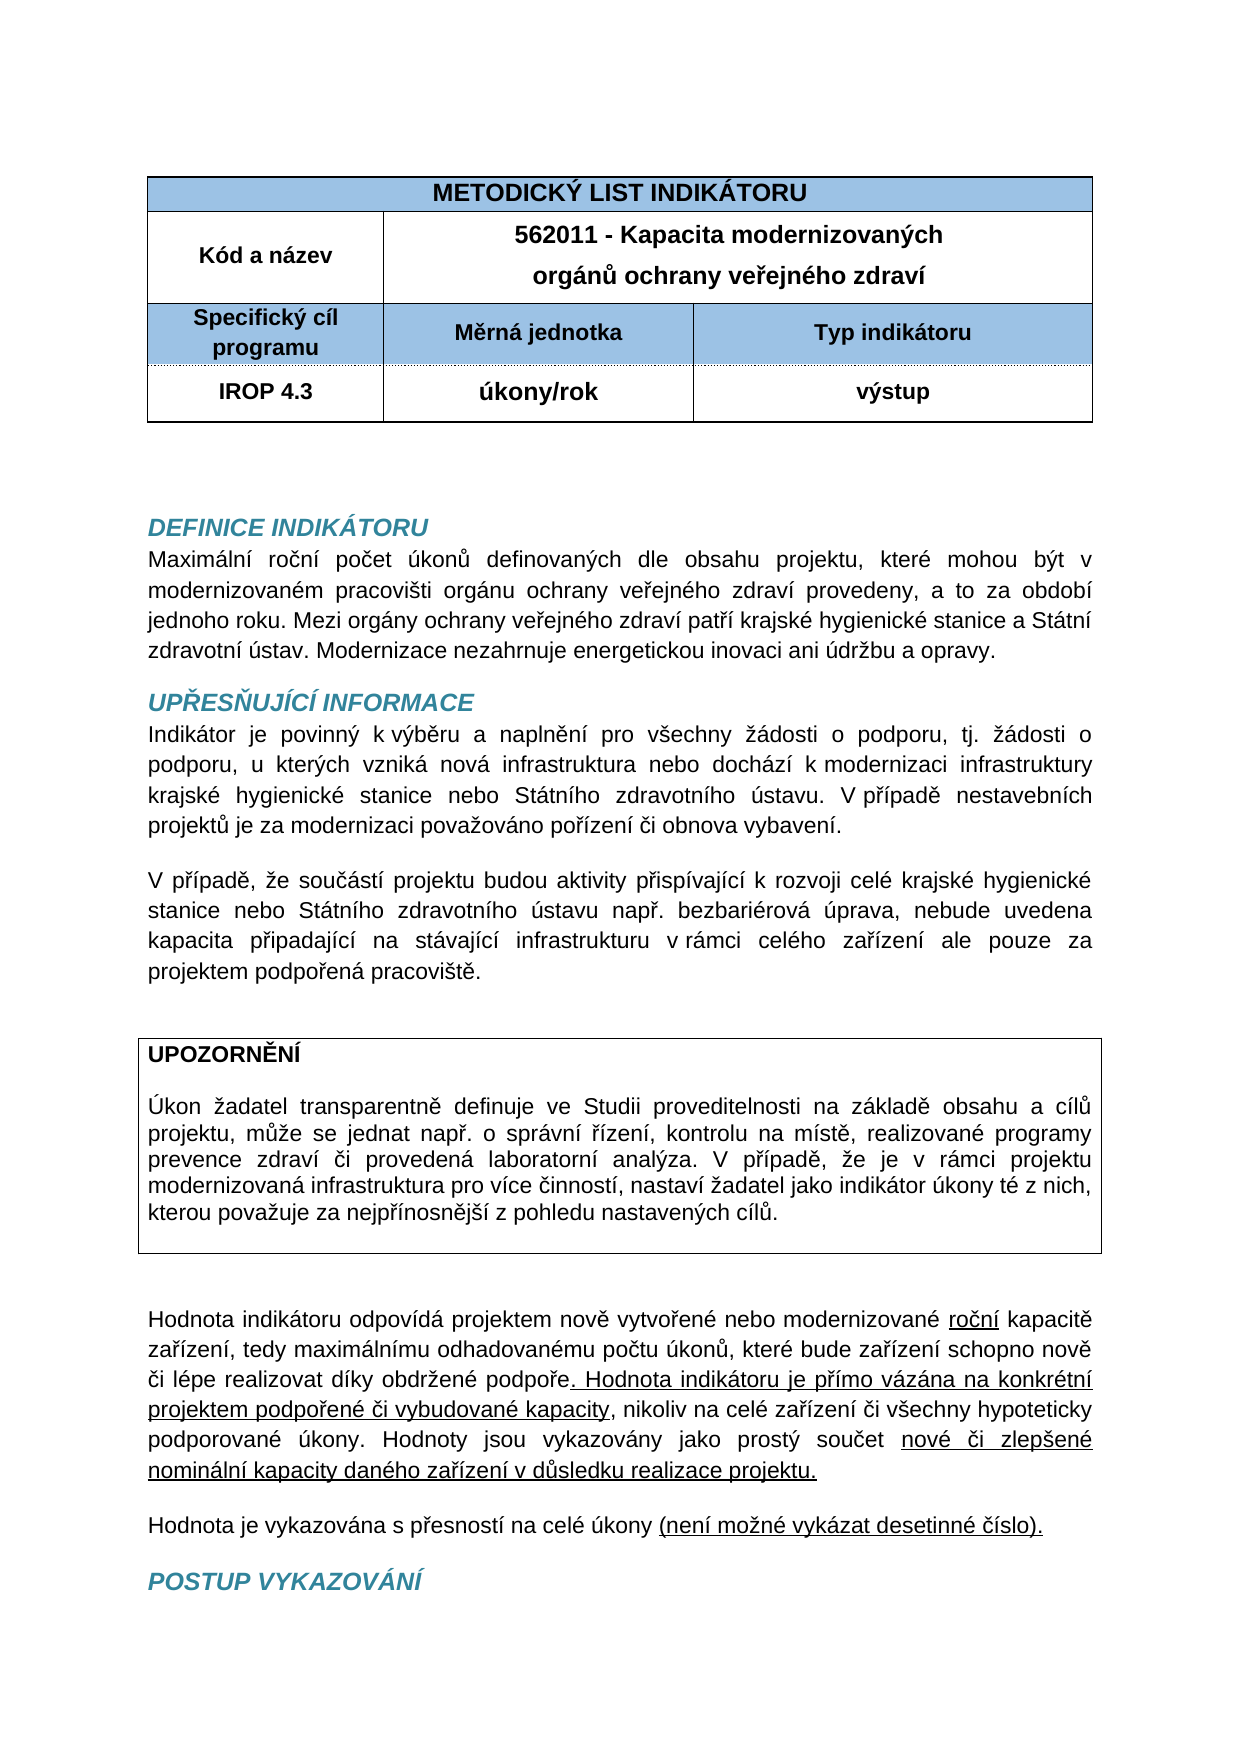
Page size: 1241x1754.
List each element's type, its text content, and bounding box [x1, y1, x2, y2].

table_cell Specifický cíl programu [148, 304, 383, 364]
table_cell Měrná jednotka [384, 304, 693, 364]
text V případě, že součástí projektu budou aktivity přispívající k rozvoji celé krajské hygienické stanice nebo Státního zdravotního ústavu např. bezbariérová úprava, nebude uvedena kapacita připadající na stávající infrastrukturu v rámci celého zařízení ale pouze za projektem podpořená pracoviště. [148, 867, 1092, 984]
text postup vykazování [148, 1567, 1092, 1596]
table_cell úkony/rok [384, 365, 693, 421]
text Úkon žadatel transparentně definuje ve Studii proveditelnosti na základě obsahu a cílů projektu, může se jednat např. o správní řízení, kontrolu na místě, realizované programy prevence zdraví či provedená laboratorní analýza. V případě, že je v rámci projektu modernizovaná infrastruktura pro více činností, nastaví žadatel jako indikátor úkony té z nich, kterou považuje za nejpřínosnější z pohledu nastavených cílů. [148, 1093, 1092, 1225]
text Definice indikátoru [148, 513, 1075, 542]
table_cell Typ indikátoru [694, 304, 1092, 364]
text Maximální roční počet úkonů definovaných dle obsahu projektu, které mohou být v modernizovaném pracovišti orgánu ochrany veřejného zdraví provedeny, a to za období jednoho roku. Mezi orgány ochrany veřejného zdraví patří krajské hygienické stanice a Státní zdravotní ústav. Modernizace nezahrnuje energetickou inovaci ani údržbu a opravy. [148, 546, 1092, 663]
table_header METODICKÝ LIST INDIKÁTORU [148, 178, 1092, 211]
text Hodnota je vykazována s přesností na celé úkony (není možné vykázat desetinné číslo). [148, 1512, 1092, 1538]
table_cell výstup [694, 365, 1092, 421]
table_cell IROP 4.3 [148, 365, 383, 421]
text Upřesňující informace [148, 688, 1075, 717]
table_cell Kód a název [148, 212, 383, 303]
text Indikátor je povinný k výběru a naplnění pro všechny žádosti o podporu, tj. žádosti o podporu, u kterých vzniká nová infrastruktura nebo dochází k modernizaci infrastruktury krajské hygienické stanice nebo Státního zdravotního ústavu. V případě nestavebních projektů je za modernizaci považováno pořízení či obnova vybavení. [148, 721, 1092, 838]
text UPOZORNĚNÍ [139, 1039, 1101, 1067]
table_cell 562011 - Kapacita modernizovaných orgánů ochrany veřejného zdraví [384, 212, 1092, 303]
text Hodnota indikátoru odpovídá projektem nově vytvořené nebo modernizované roční kapacitě zařízení, tedy maximálnímu odhadovanému počtu úkonů, které bude zařízení schopno nově či lépe realizovat díky obdržené podpoře. Hodnota indikátoru je přímo vázána na konkrétní projektem podpořené či vybudované kapacity, nikoliv na celé zařízení či všechny hypoteticky podporované úkony. Hodnoty jsou vykazovány jako prostý součet nové či zlepšené nominální kapacity daného zařízení v důsledku realizace projektu. [148, 1306, 1092, 1483]
